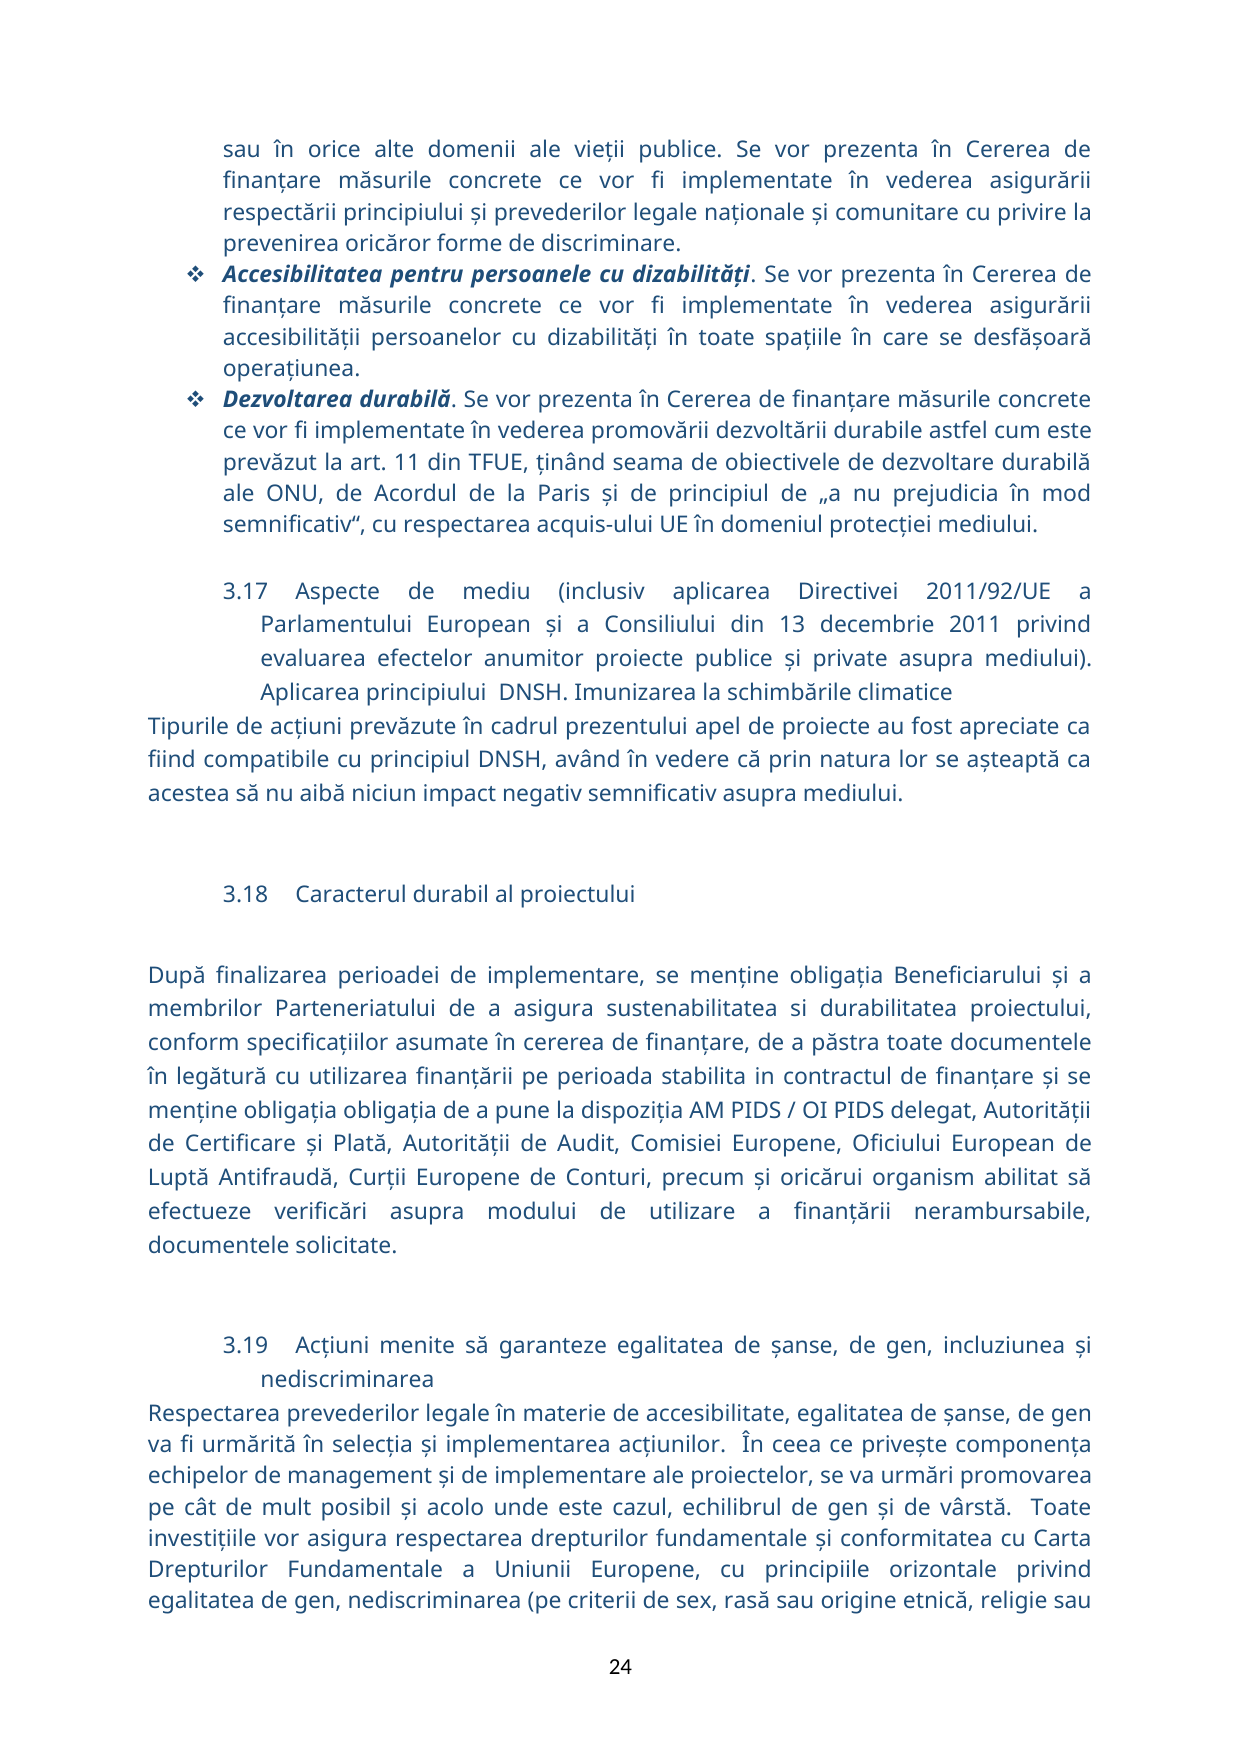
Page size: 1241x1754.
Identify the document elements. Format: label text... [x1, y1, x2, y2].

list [185, 133, 1093, 258]
list Accesibilitatea pentru persoanele cu dizabilități. Se vor prezenta în Cererea de finanțare măsurile concrete ce vor fi implementate în vederea asigurării accesibilității persoanelor cu dizabilități în toate spațiile în care se desfășoară operațiunea. [185, 258, 1093, 383]
text Tipurile de acțiuni prevăzute în cadrul prezentului apel de proiecte au fost apreciate ca fiind compatibile cu principiul DNSH, având în vedere că prin natura lor se așteaptă ca acestea să nu aibă niciun impact negativ semnificativ asupra mediului. [148, 709, 1093, 808]
subtitle Caracterul durabil al proiectului [223, 878, 1093, 909]
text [148, 1397, 1093, 1616]
subtitle Acțiuni menite să garanteze egalitatea de șanse, de gen, incluziunea și nediscriminarea [223, 1329, 1093, 1394]
text După finalizarea perioadei de implementare, se menține obligația Beneficiarului și a membrilor Parteneriatului de a asigura sustenabilitatea si durabilitatea proiectului, conform specificațiilor asumate în cererea de finanțare, de a păstra toate documentele în legătură cu utilizarea finanțării pe perioada stabilita in contractul de finanțare și se menține obligația obligația de a pune la dispoziția AM PIDS / OI PIDS delegat, Autorității de Certificare şi Plată, Autorității de Audit, Comisiei Europene, Oficiului European de Luptă Antifraudă, Curții Europene de Conturi, precum și oricărui organism abilitat să efectueze verificări asupra modului de utilizare a finanțării nerambursabile, documentele solicitate. [148, 958, 1093, 1260]
list Dezvoltarea durabilă. Se vor prezenta în Cererea de finanțare măsurile concrete ce vor fi implementate în vederea promovării dezvoltării durabile astfel cum este prevăzut la art. 11 din TFUE, ținând seama de obiectivele de dezvoltare durabilă ale ONU, de Acordul de la Paris și de principiul de „a nu prejudicia în mod semnificativ“, cu respectarea acquis-ului UE în domeniul protecției mediului. [185, 383, 1093, 539]
subtitle Aspecte de mediu (inclusiv aplicarea Directivei 2011/92/UE a Parlamentului European și a Consiliului din 13 decembrie 2011 privind evaluarea efectelor anumitor proiecte publice și private asupra mediului). Aplicarea principiului DNSH. Imunizarea la schimbările climatice [223, 574, 1093, 707]
